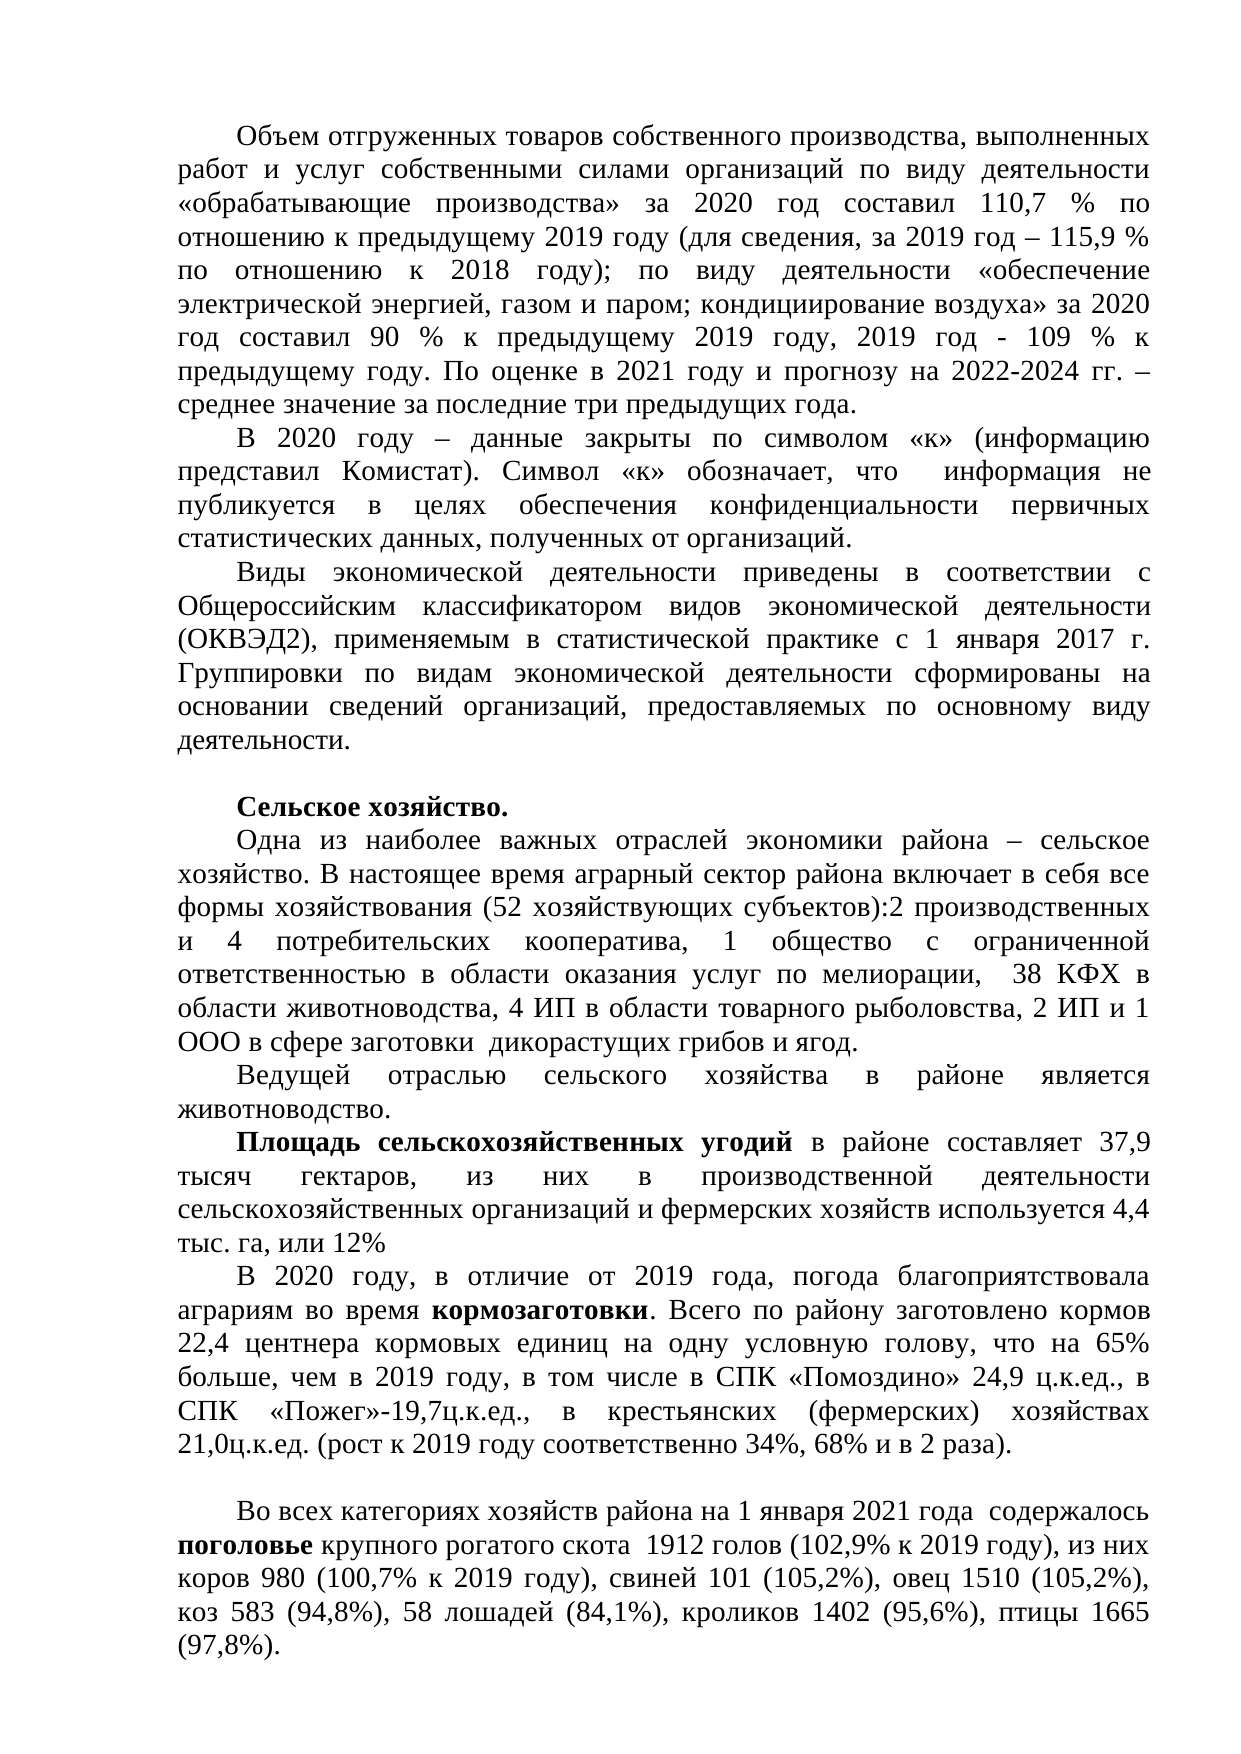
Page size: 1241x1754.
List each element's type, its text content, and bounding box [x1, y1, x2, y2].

text Одна из наиболее важных отраслей экономики района – сельское хозяйство. В настоящее время аграрный сектор района включает в себя все формы хозяйствования (52 хозяйствующих субъектов):2 производственных и 4 потребительских кооператива, 1 общество с ограниченной ответственностью в области оказания услуг по мелиорации, 38 КФХ в области животноводства, 4 ИП в области товарного рыболовства, 2 ИП и 1 ООО в сфере заготовки дикорастущих грибов и ягод. [177, 822, 1152, 1057]
text Во всех категориях хозяйств района на 1 января 2021 года содержалось поголовье крупного рогатого скота 1912 голов (102,9% к 2019 году), из них коров 980 (100,7% к 2019 году), свиней 101 (105,2%), овец 1510 (105,2%), коз 583 (94,8%), 58 лошадей (84,1%), кроликов 1402 (95,6%), птицы 1665 (97,8%). [177, 1493, 1152, 1661]
text Площадь сельскохозяйственных угодий в районе составляет 37,9 тысяч гектаров, из них в производственной деятельности сельскохозяйственных организаций и фермерских хозяйств используется 4,4 тыс. га, или 12% [177, 1124, 1152, 1258]
text Сельское хозяйство. [177, 789, 1152, 822]
text Ведущей отраслью сельского хозяйства в районе является животноводство. [177, 1057, 1152, 1124]
text В 2020 году, в отличие от 2019 года, погода благоприятствовала аграриям во время кормозаготовки. Всего по району заготовлено кормов 22,4 центнера кормовых единиц на одну условную голову, что на 65% больше, чем в 2019 году, в том числе в СПК «Помоздино» 24,9 ц.к.ед., в СПК «Пожег»-19,7ц.к.ед., в крестьянских (фермерских) хозяйствах 21,0ц.к.ед. (рост к 2019 году соответственно 34%, 68% и в 2 раза). [177, 1258, 1152, 1460]
text Виды экономической деятельности приведены в соответствии с Общероссийским классификатором видов экономической деятельности (ОКВЭД2), применяемым в статистической практике с 1 января 2017 г. Группировки по видам экономической деятельности сформированы на основании сведений организаций, предоставляемых по основному виду деятельности. [177, 554, 1152, 755]
text В 2020 году – данные закрыты по символом «к» (информацию представил Комистат). Символ «к» обозначает, что информация не публикуется в целях обеспечения конфиденциальности первичных статистических данных, полученных от организаций. [177, 420, 1152, 554]
text Объем отгруженных товаров собственного производства, выполненных работ и услуг собственными силами организаций по виду деятельности «обрабатывающие производства» за 2020 год составил 110,7 % по отношению к предыдущему 2019 году (для сведения, за 2019 год – 115,9 % по отношению к 2018 году); по виду деятельности «обеспечение электрической энергией, газом и паром; кондициирование воздуха» за 2020 год составил 90 % к предыдущему 2019 году, 2019 год - 109 % к предыдущему году. По оценке в 2021 году и прогнозу на 2022-2024 гг. – среднее значение за последние три предыдущих года. [177, 118, 1152, 420]
